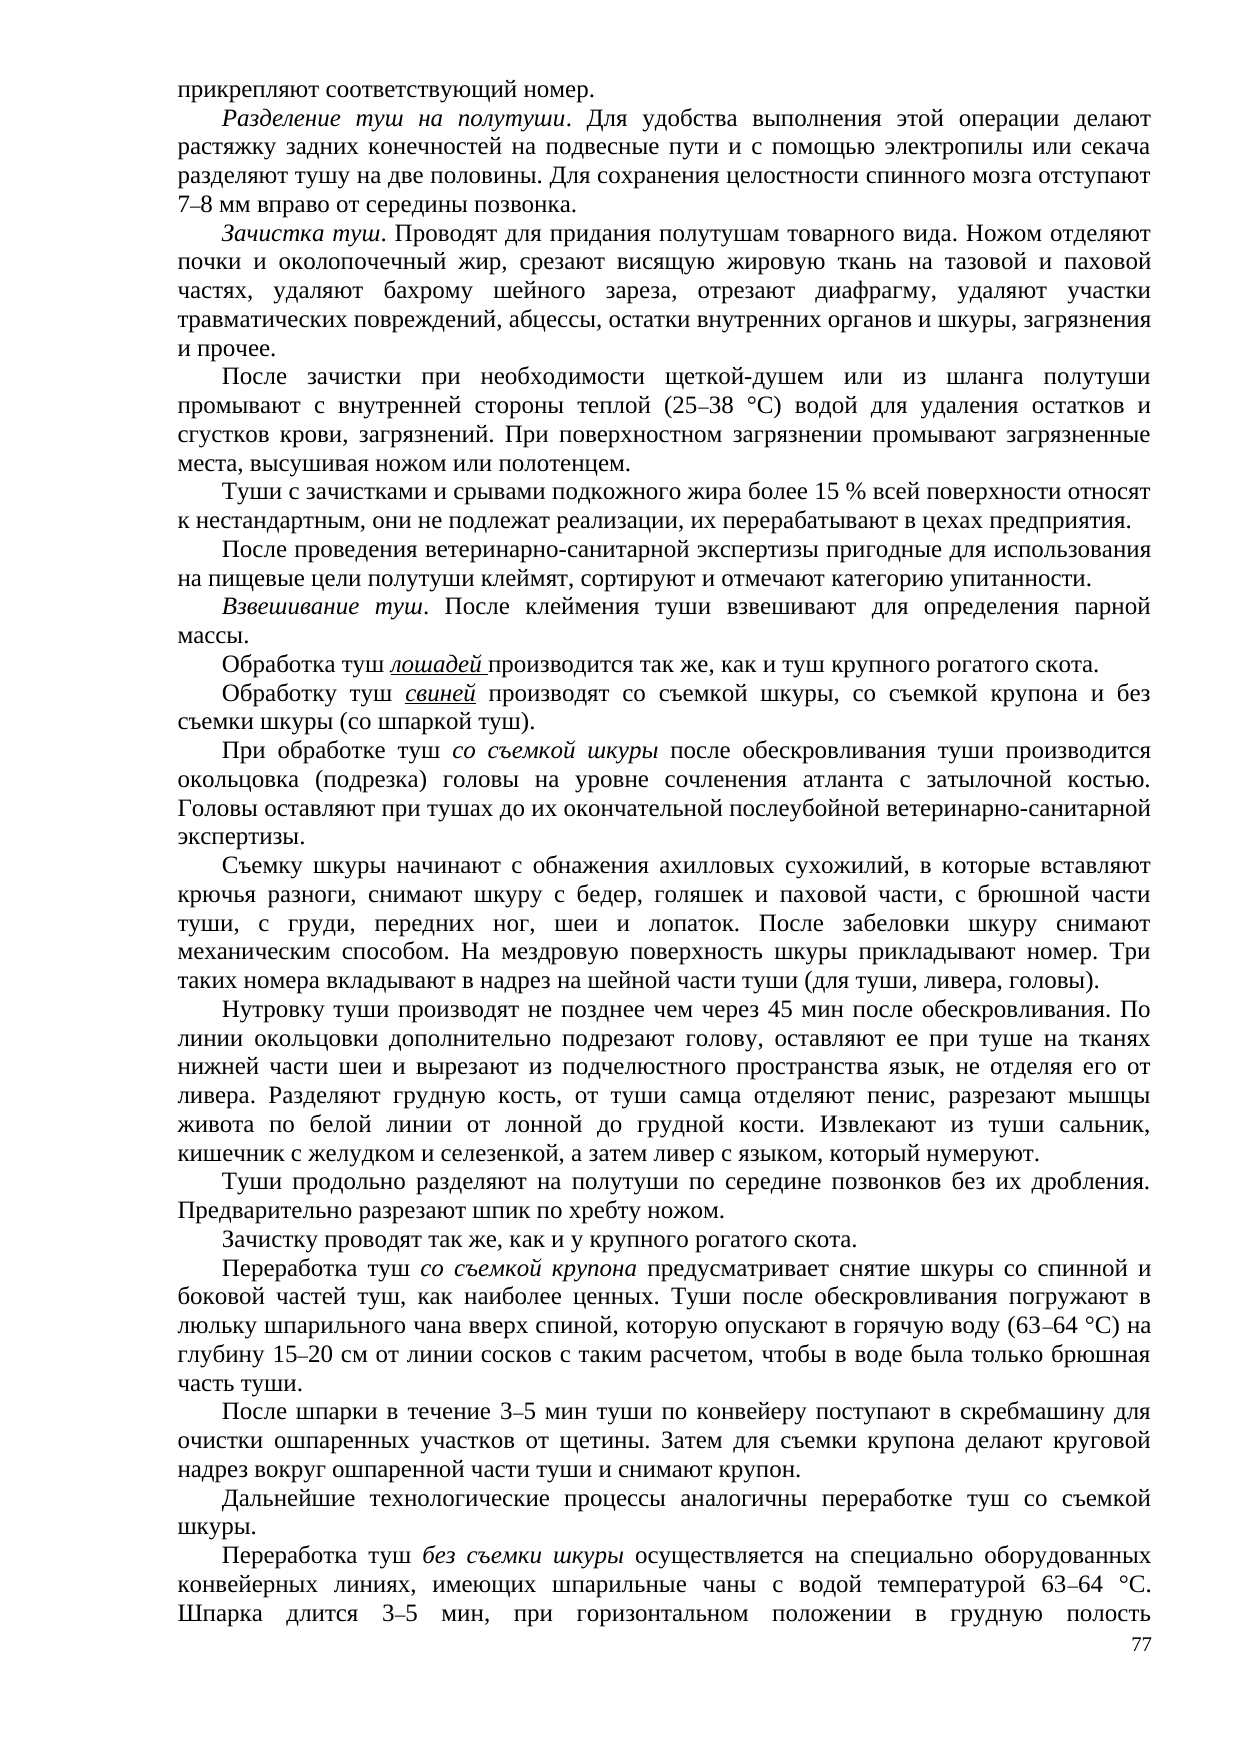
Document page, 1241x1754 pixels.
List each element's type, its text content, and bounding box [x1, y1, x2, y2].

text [177, 74, 1152, 103]
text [177, 1540, 1152, 1626]
text Обработка туш лошадей производится так же, как и туш крупного рогатого скота. [177, 649, 1152, 678]
text После проведения ветеринарно-санитарной экспертизы пригодные для использования на пищевые цели полутуши клеймят, сортируют и отмечают категорию упитанности. [177, 534, 1152, 591]
text Взвешивание туш. После клеймения туши взвешивают для определения парной массы. [177, 591, 1152, 649]
text Разделение туш на полутуши. Для удобства выполнения этой операции делают растяжку задних конечностей на подвесные пути и с помощью электропилы или секача разделяют тушу на две половины. Для сохранения целостности спинного мозга отступают 7–8 мм вправо от середины позвонка. [177, 103, 1152, 218]
text После зачистки при необходимости щеткой-душем или из шланга полутуши промывают с внутренней стороны теплой (25–38 °С) водой для удаления остатков и сгустков крови, загрязнений. При поверхностном загрязнении промывают загрязненные места, высушивая ножом или полотенцем. [177, 361, 1152, 476]
text Переработка туш со съемкой крупона предусматривает снятие шкуры со спинной и боковой частей туш, как наиболее ценных. Туши после обескровливания погружают в люльку шпарильного чана вверх спиной, которую опускают в горячую воду (63–64 °С) на глубину 15–20 см от линии сосков с таким расчетом, чтобы в воде была только брюшная часть туши. [177, 1253, 1152, 1396]
text Обработку туш свиней производят со съемкой шкуры, со съемкой крупона и без съемки шкуры (со шпаркой туш). [177, 678, 1152, 735]
text Туши с зачистками и срывами подкожного жира более 15 % всей поверхности относят к нестандартным, они не подлежат реализации, их перерабатывают в цехах предприятия. [177, 476, 1152, 534]
text После шпарки в течение 3–5 мин туши по конвейеру поступают в скребмашину для очистки ошпаренных участков от щетины. Затем для съемки крупона делают круговой надрез вокруг ошпаренной части туши и снимают крупон. [177, 1396, 1152, 1483]
text При обработке туш со съемкой шкуры после обескровливания туши производится окольцовка (подрезка) головы на уровне сочленения атланта с затылочной костью. Головы оставляют при тушах до их окончательной послеубойной ветеринарно-санитарной экспертизы. [177, 735, 1152, 850]
text Зачистку проводят так же, как и у крупного рогатого скота. [177, 1224, 1152, 1253]
text Туши продольно разделяют на полутуши по середине позвонков без их дробления. Предварительно разрезают шпик по хребту ножом. [177, 1166, 1152, 1224]
text Дальнейшие технологические процессы аналогичны переработке туш со съемкой шкуры. [177, 1483, 1152, 1540]
text Зачистка туш. Проводят для придания полутушам товарного вида. Ножом отделяют почки и околопочечный жир, срезают висящую жировую ткань на тазовой и паховой частях, удаляют бахрому шейного зареза, отрезают диафрагму, удаляют участки травматических повреждений, абцессы, остатки внутренних органов и шкуры, загрязнения и прочее. [177, 218, 1152, 361]
text Нутровку туши производят не позднее чем через 45 мин после обескровливания. По линии окольцовки дополнительно подрезают голову, оставляют ее при туше на тканях нижней части шеи и вырезают из подчелюстного пространства язык, не отделяя его от ливера. Разделяют грудную кость, от туши самца отделяют пенис, разрезают мышцы живота по белой линии от лонной до грудной кости. Извлекают из туши сальник, кишечник с желудком и селезенкой, а затем ливер с языком, который нумеруют. [177, 994, 1152, 1166]
text Съемку шкуры начинают с обнажения ахилловых сухожилий, в которые вставляют крючья разноги, снимают шкуру с бедер, голяшек и паховой части, с брюшной части туши, с груди, передних ног, шеи и лопаток. После забеловки шкуру снимают механическим способом. На мездровую поверхность шкуры прикладывают номер. Три таких номера вкладывают в надрез на шейной части туши (для туши, ливера, головы). [177, 850, 1152, 994]
